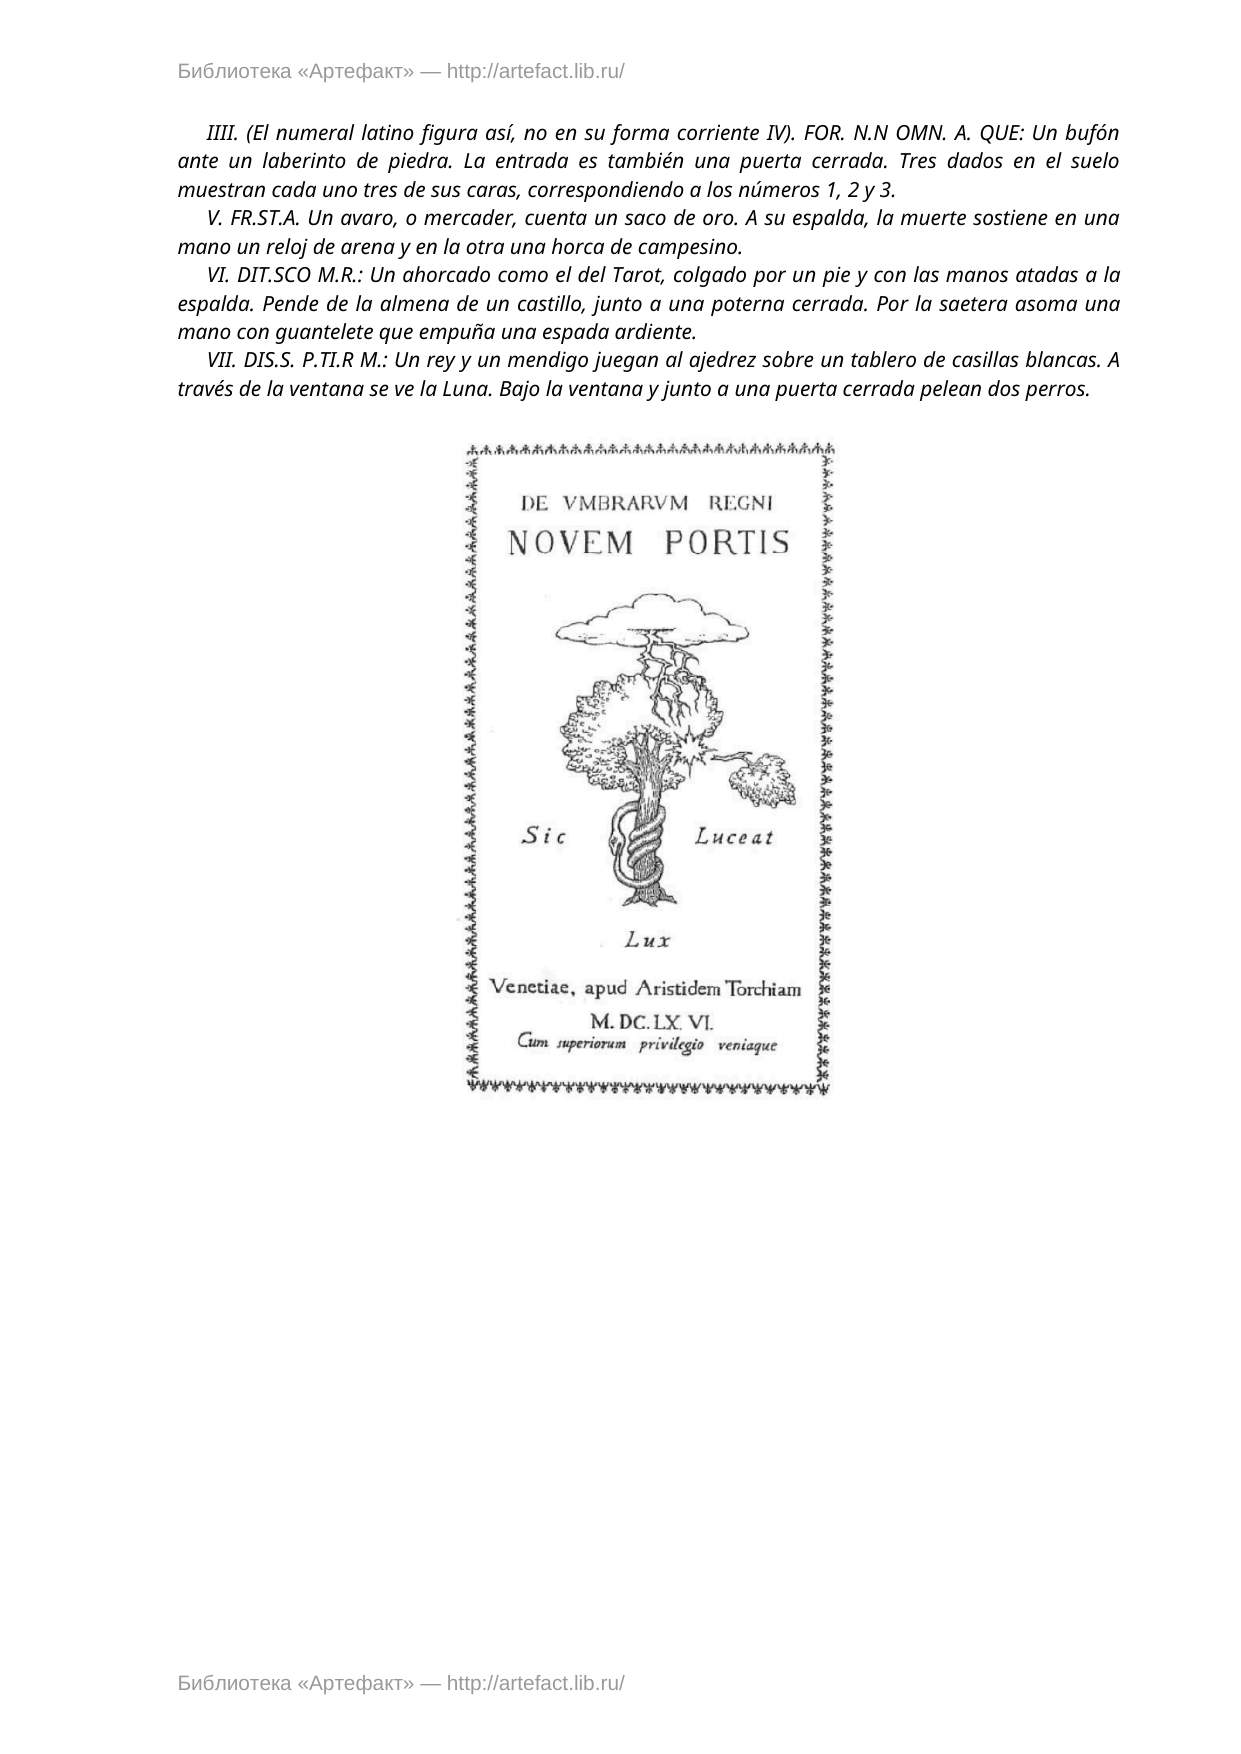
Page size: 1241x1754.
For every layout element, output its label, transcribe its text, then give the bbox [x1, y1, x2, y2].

text IIII. (El numeral latino figura así, no en su forma corriente IV). FOR. N.N OMN. A. QUE: Un bufón ante un laberinto de piedra. La entrada es también una puerta cerrada. Tres dados en el suelo muestran cada uno tres de sus caras, correspondiendo a los números 1, 2 y 3. [177, 118, 1122, 203]
text VII. DIS.S. P.TI.R M.: Un rey y un mendigo juegan al ajedrez sobre un tablero de casillas blancas. A través de la ventana se ve la Luna. Bajo la ventana y junto a una puerta cerrada pelean dos perros. [177, 346, 1122, 402]
text V. FR.ST.A. Un avaro, o mercader, cuenta un saco de oro. A su espalda, la muerte sostiene en una mano un reloj de arena y en la otra una horca de campesino. [177, 203, 1122, 260]
picture [456, 431, 844, 1102]
text VI. DIT.SCO M.R.: Un ahorcado como el del Tarot, colgado por un pie y con las manos atadas a la espalda. Pende de la almena de un castillo, junto a una poterna cerrada. Por la saetera asoma una mano con guantelete que empuña una espada ardiente. [177, 260, 1122, 346]
